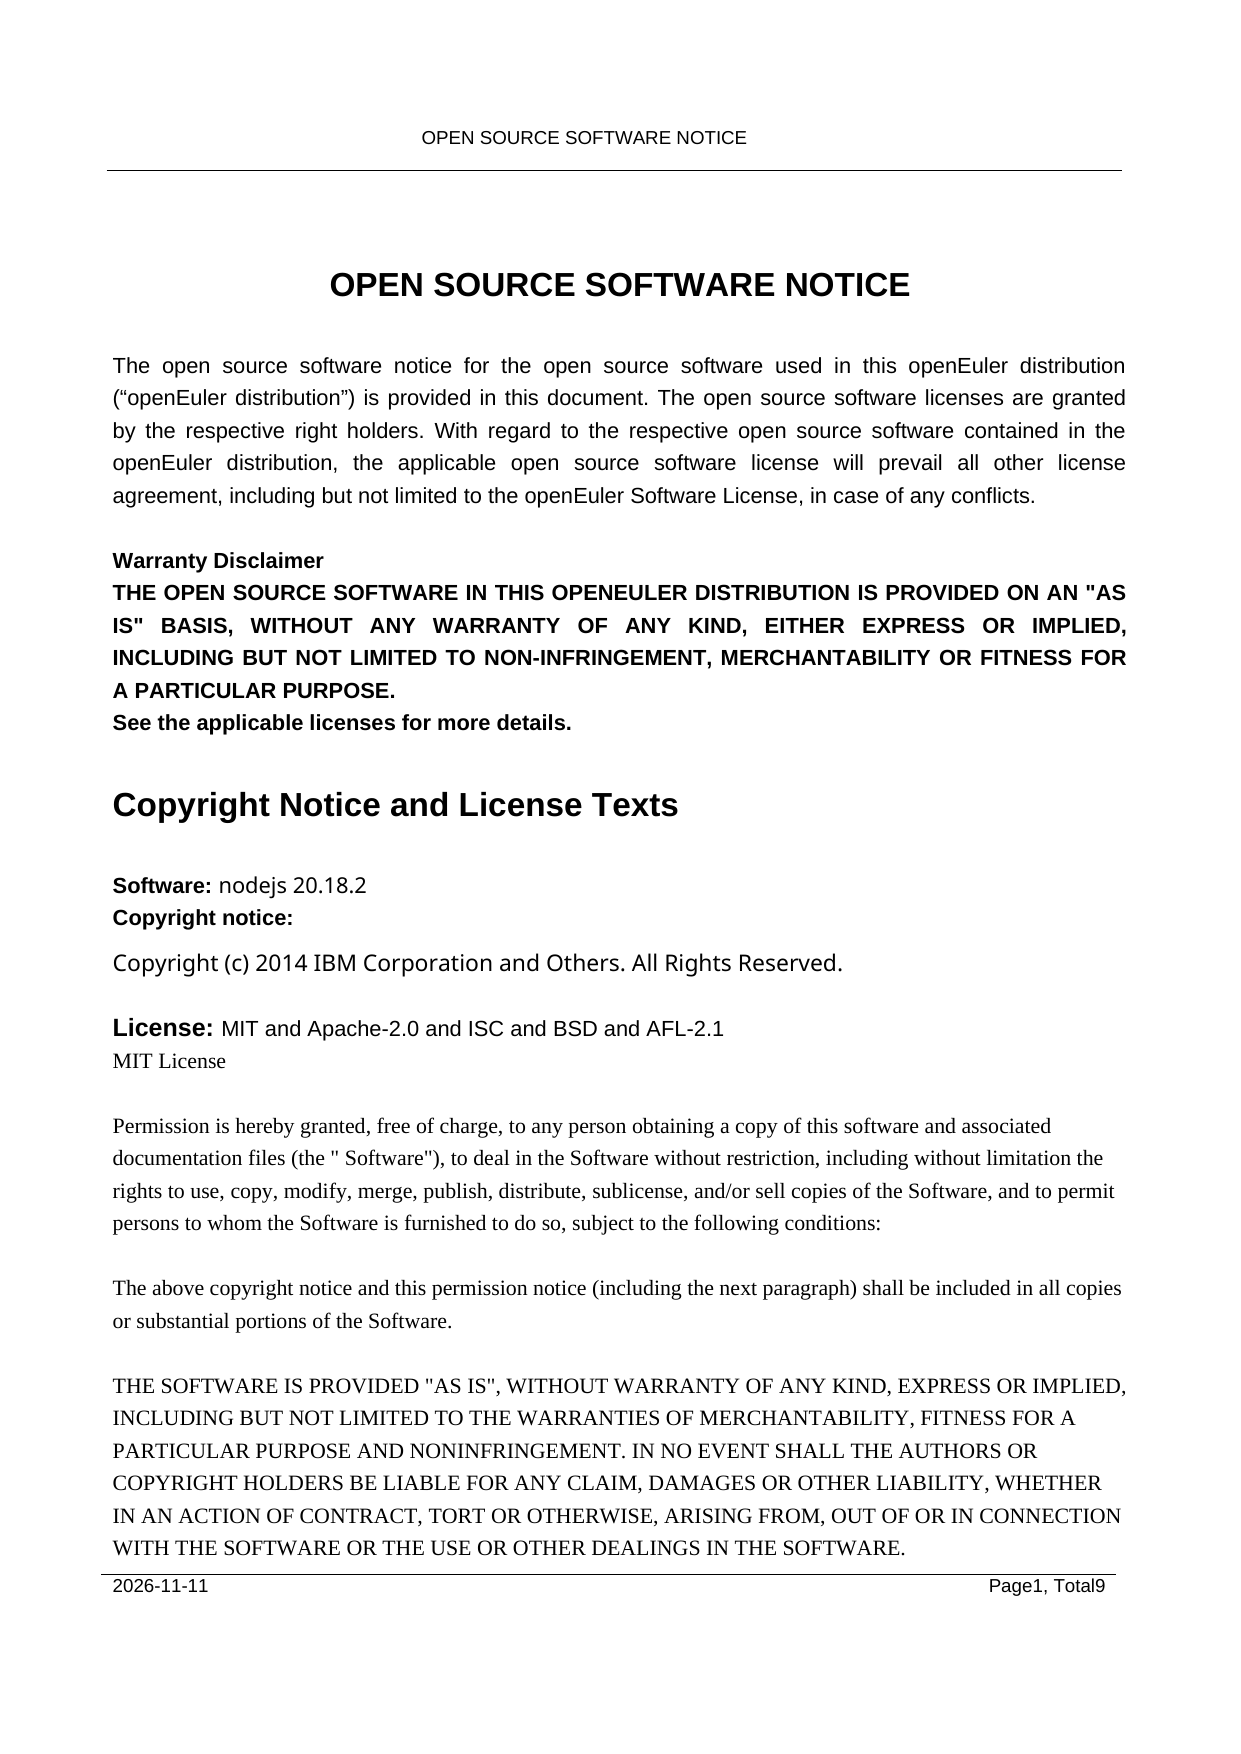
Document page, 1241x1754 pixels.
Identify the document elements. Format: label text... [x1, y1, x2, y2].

title Software: nodejs 20.18.2 [112, 869, 1128, 901]
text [112, 1044, 1128, 1564]
text Copyright (c) 2014 IBM Corporation and Others. All Rights Reserved. [112, 947, 1128, 1012]
text Warranty Disclaimer [112, 544, 1128, 576]
text THE OPEN SOURCE SOFTWARE IN THIS OPENEULER DISTRIBUTION IS PROVIDED ON AN "AS IS" BASIS, WITHOUT ANY WARRANTY OF ANY KIND, EITHER EXPRESS OR IMPLIED, INCLUDING BUT NOT LIMITED TO NON-INFRINGEMENT, MERCHANTABILITY OR FITNESS FOR A PARTICULAR PURPOSE. See the applicable licenses for more details. [112, 576, 1128, 739]
text Copyright notice: [112, 901, 1128, 934]
text License: MIT and Apache-2.0 and ISC and BSD and AFL-2.1 [112, 1012, 1128, 1044]
text OPEN SOURCE SOFTWARE NOTICE [112, 251, 1128, 316]
text Copyright Notice and License Texts [112, 771, 1128, 836]
text The open source software notice for the open source software used in this openEuler distribution (“openEuler distribution”) is provided in this document. The open source software licenses are granted by the respective right holders. With regard to the respective open source software contained in the openEuler distribution, the applicable open source software license will prevail all other license agreement, including but not limited to the openEuler Software License, in case of any conflicts. [112, 349, 1128, 511]
